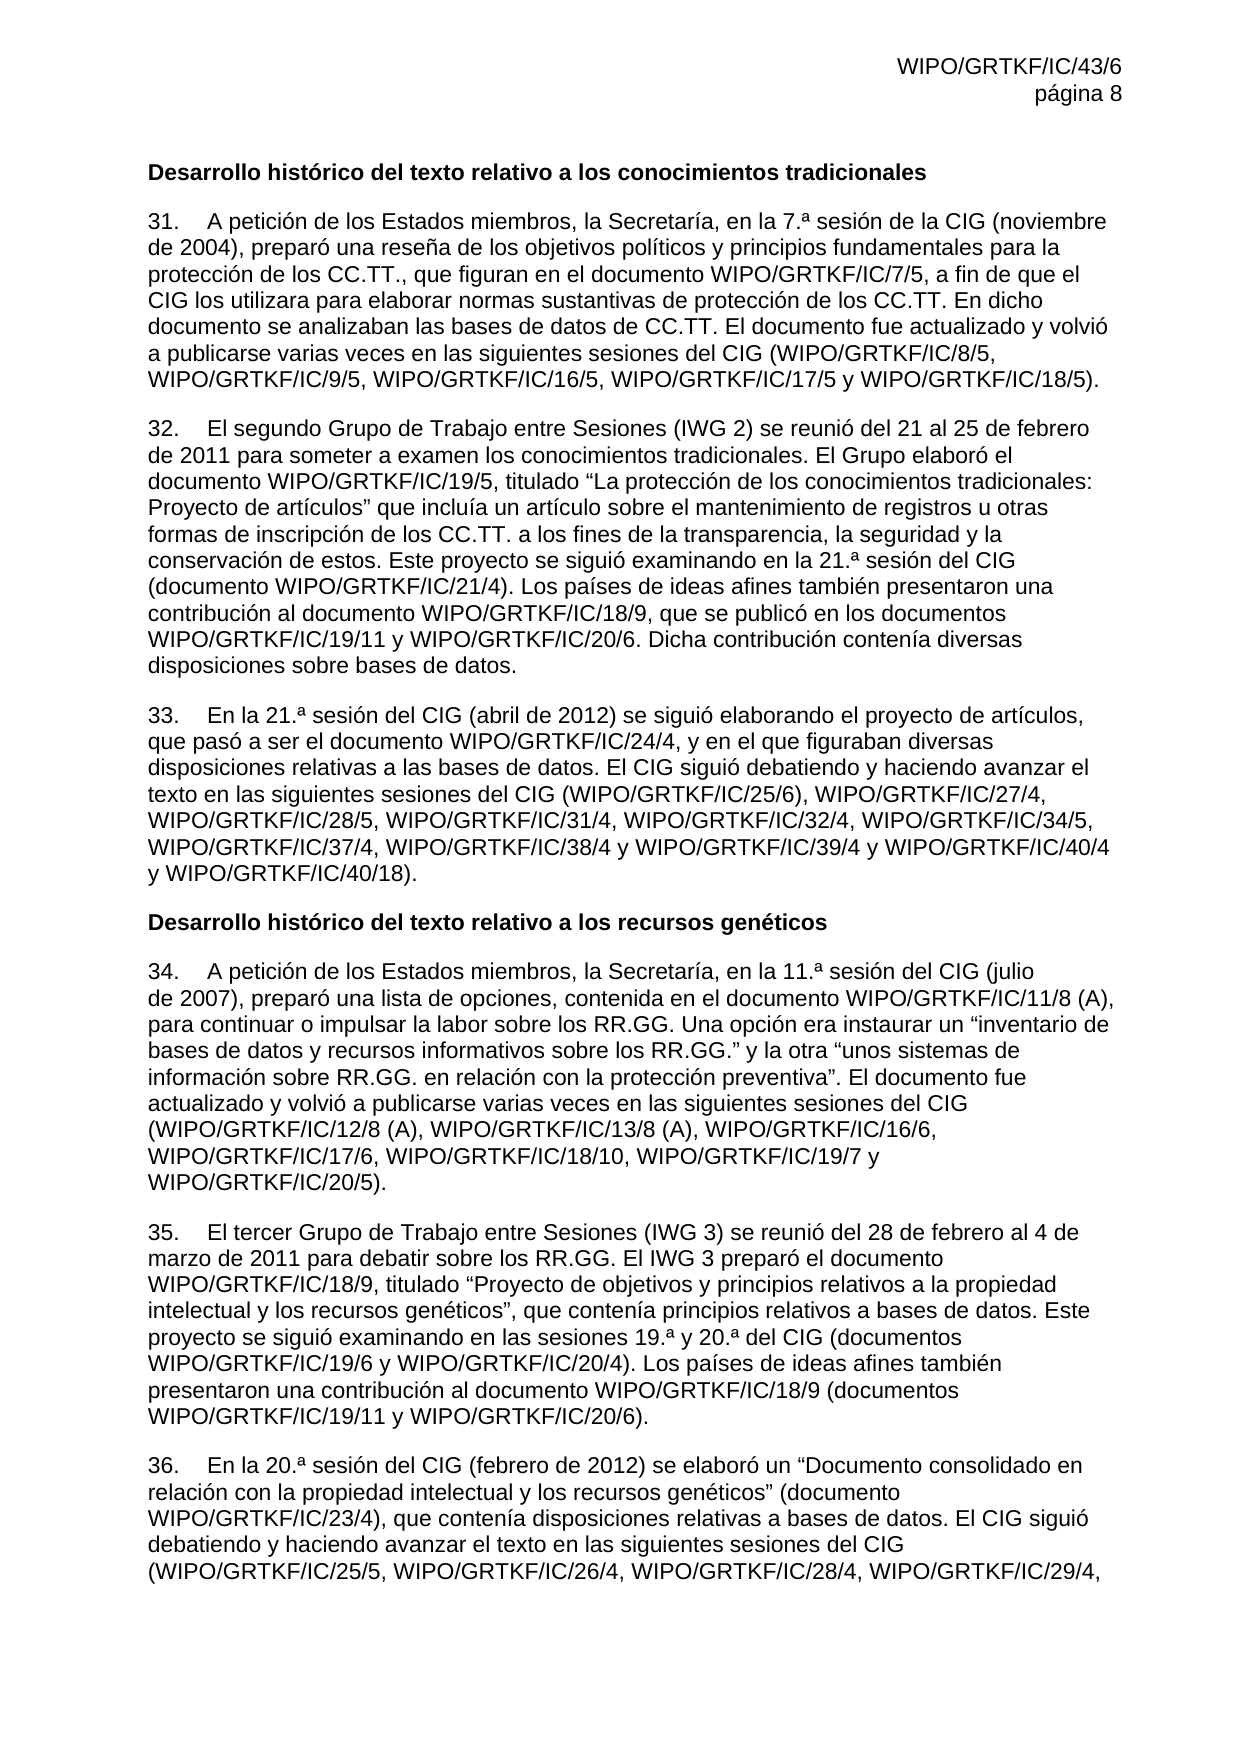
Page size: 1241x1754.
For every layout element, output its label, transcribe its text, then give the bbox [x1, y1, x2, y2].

list El segundo Grupo de Trabajo entre Sesiones (IWG 2) se reunió del 21 al 25 de febrero de 2011 para someter a examen los conocimientos tradicionales. El Grupo elaboró el documento WIPO/GRTKF/IC/19/5, titulado “La protección de los conocimientos tradicionales: Proyecto de artículos” que incluía un artículo sobre el mantenimiento de registros u otras formas de inscripción de los CC.TT. a los fines de la transparencia, la seguridad y la conservación de estos. Este proyecto se siguió examinando en la 21.ª sesión del CIG (documento WIPO/GRTKF/IC/21/4). Los países de ideas afines también presentaron una contribución al documento WIPO/GRTKF/IC/18/9, que se publicó en los documentos WIPO/GRTKF/IC/19/11 y WIPO/GRTKF/IC/20/6. Dicha contribución contenía diversas disposiciones sobre bases de datos. [148, 415, 1122, 679]
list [148, 1452, 1122, 1584]
list En la 21.ª sesión del CIG (abril de 2012) se siguió elaborando el proyecto de artículos, que pasó a ser el documento WIPO/GRTKF/IC/24/4, y en el que figuraban diversas disposiciones relativas a las bases de datos. El CIG siguió debatiendo y haciendo avanzar el texto en las siguientes sesiones del CIG (WIPO/GRTKF/IC/25/6), WIPO/GRTKF/IC/27/4, WIPO/GRTKF/IC/28/5, WIPO/GRTKF/IC/31/4, WIPO/GRTKF/IC/32/4, WIPO/GRTKF/IC/34/5, WIPO/GRTKF/IC/37/4, WIPO/GRTKF/IC/38/4 y WIPO/GRTKF/IC/39/4 y WIPO/GRTKF/IC/40/4 y WIPO/GRTKF/IC/40/18). [148, 702, 1122, 886]
text Desarrollo histórico del texto relativo a los conocimientos tradicionales [148, 158, 1122, 185]
list A petición de los Estados miembros, la Secretaría, en la 11.ª sesión del CIG (julio de 2007), preparó una lista de opciones, contenida en el documento WIPO/GRTKF/IC/11/8 (A), para continuar o impulsar la labor sobre los RR.GG. Una opción era instaurar un “inventario de bases de datos y recursos informativos sobre los RR.GG.” y la otra “unos sistemas de información sobre RR.GG. en relación con la protección preventiva”. El documento fue actualizado y volvió a publicarse varias veces en las siguientes sesiones del CIG (WIPO/GRTKF/IC/12/8 (A), WIPO/GRTKF/IC/13/8 (A), WIPO/GRTKF/IC/16/6, WIPO/GRTKF/IC/17/6, WIPO/GRTKF/IC/18/10, WIPO/GRTKF/IC/19/7 y WIPO/GRTKF/IC/20/5). [148, 958, 1122, 1196]
text Desarrollo histórico del texto relativo a los recursos genéticos [148, 909, 1122, 935]
list El tercer Grupo de Trabajo entre Sesiones (IWG 3) se reunió del 28 de febrero al 4 de marzo de 2011 para debatir sobre los RR.GG. El IWG 3 preparó el documento WIPO/GRTKF/IC/18/9, titulado “Proyecto de objetivos y principios relativos a la propiedad intelectual y los recursos genéticos”, que contenía principios relativos a bases de datos. Este proyecto se siguió examinando en las sesiones 19.ª y 20.ª del CIG (documentos WIPO/GRTKF/IC/19/6 y WIPO/GRTKF/IC/20/4). Los países de ideas afines también presentaron una contribución al documento WIPO/GRTKF/IC/18/9 (documentos WIPO/GRTKF/IC/19/11 y WIPO/GRTKF/IC/20/6). [148, 1218, 1122, 1429]
list A petición de los Estados miembros, la Secretaría, en la 7.ª sesión de la CIG (noviembre de 2004), preparó una reseña de los objetivos políticos y principios fundamentales para la protección de los CC.TT., que figuran en el documento WIPO/GRTKF/IC/7/5, a fin de que el CIG los utilizara para elaborar normas sustantivas de protección de los CC.TT. En dicho documento se analizaban las bases de datos de CC.TT. El documento fue actualizado y volvió a publicarse varias veces en las siguientes sesiones del CIG (WIPO/GRTKF/IC/8/5, WIPO/GRTKF/IC/9/5, WIPO/GRTKF/IC/16/5, WIPO/GRTKF/IC/17/5 y WIPO/GRTKF/IC/18/5). [148, 208, 1122, 392]
